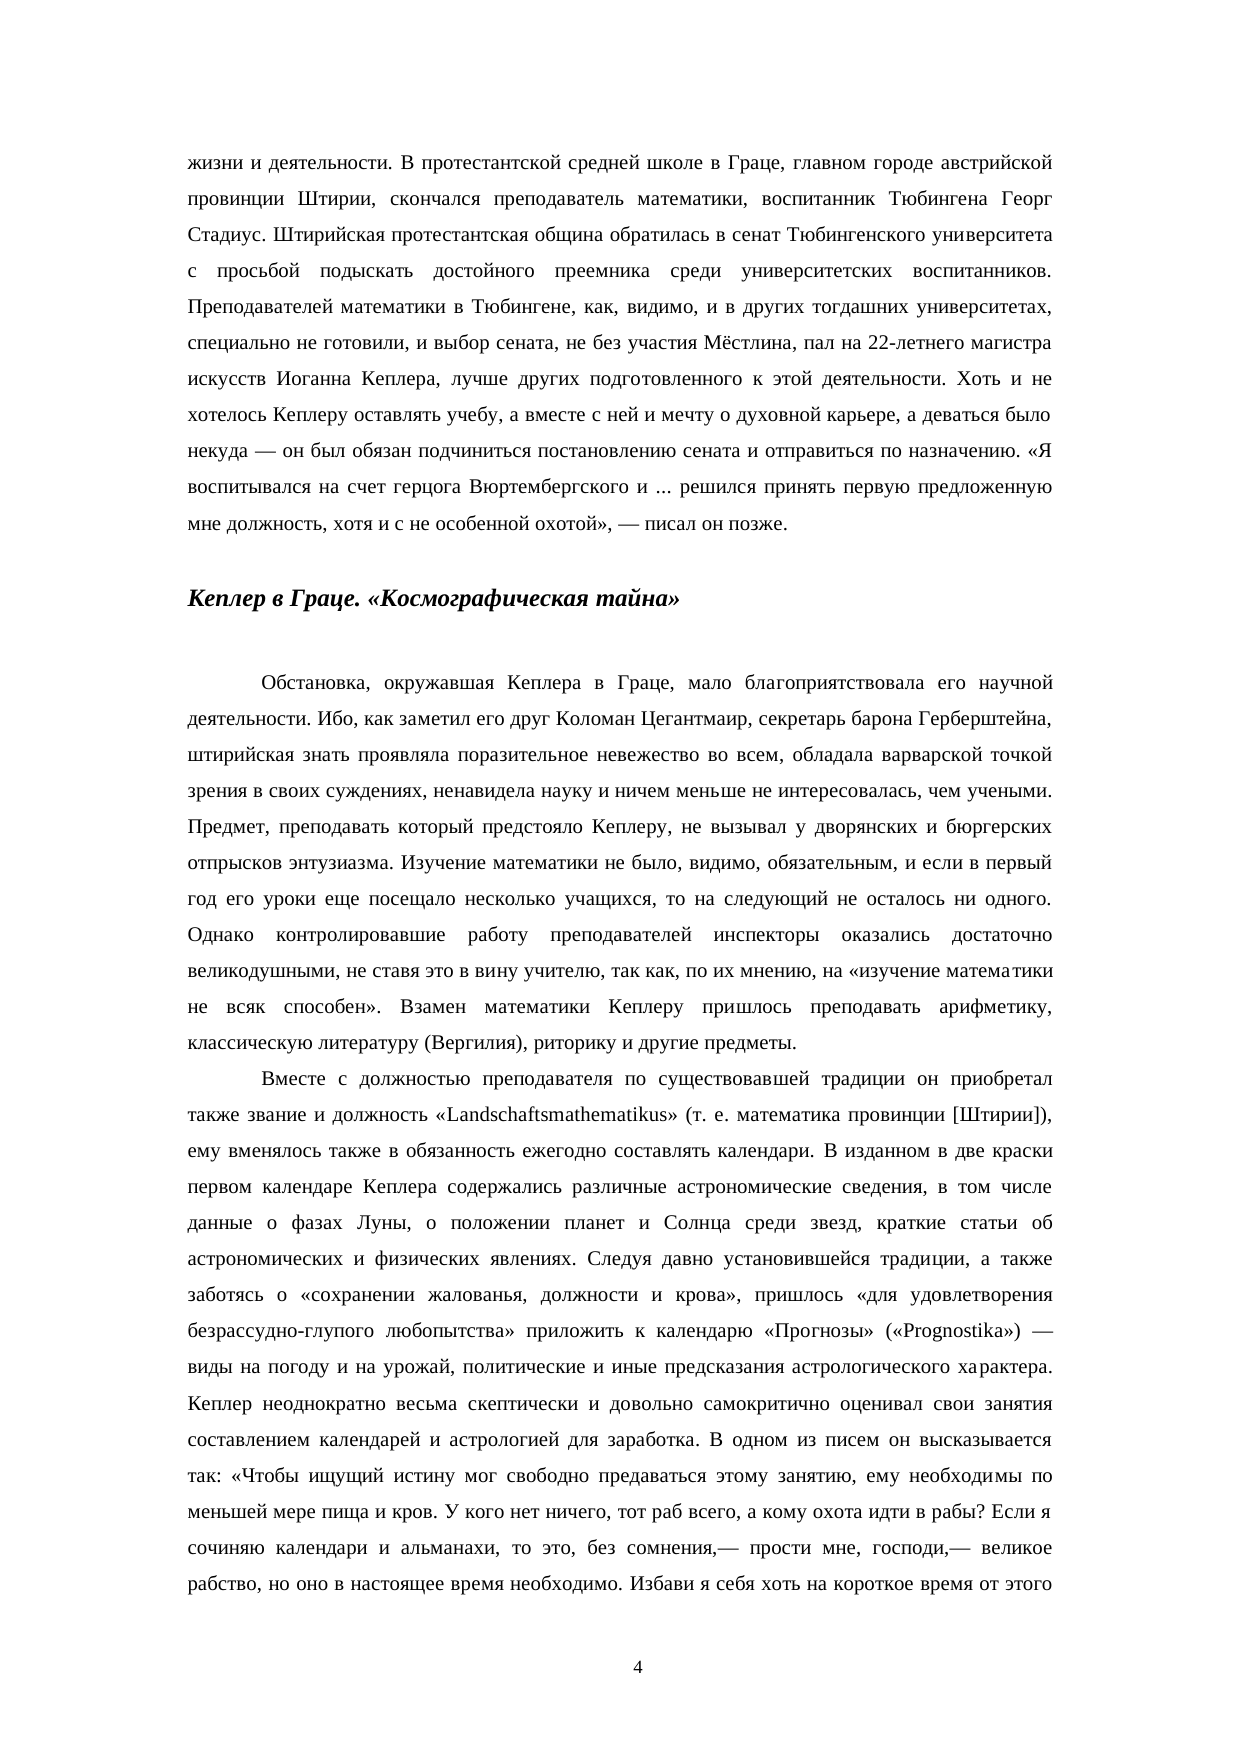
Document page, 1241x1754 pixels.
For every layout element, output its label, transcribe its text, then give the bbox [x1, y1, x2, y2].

text Кеплер в Граце. «Космографическая тайна» [187, 582, 1053, 612]
text Обстановка, окружавшая Кеплера в Граце, мало благоприятствовала его научной деятельности. Ибо, как заметил его друг Коломан Цегантмаир, секретарь барона Герберштейна, штирийская знать проявляла поразительное невежество во всем, обладала варварской точкой зрения в своих суждениях, ненавидела науку и ничем меньше не интересовалась, чем учеными. Предмет, преподавать который предстояло Кеплеру, не вызывал у дворянских и бюргерских отпрысков энтузиазма. Изучение математики не было, видимо, обязательным, и если в первый год его уроки еще посещало несколько учащихся, то на следующий не осталось ни одного. Однако контролировавшие работу преподавателей инспекторы оказались достаточно великодушными, не ставя это в вину учителю, так как, по их мнению, на «изучение математики не всяк способен». Взамен математики Кеплеру пришлось преподавать арифметику, классическую литературу (Вергилия), риторику и другие предметы. [187, 669, 1053, 1054]
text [187, 1066, 1053, 1595]
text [187, 150, 1053, 534]
